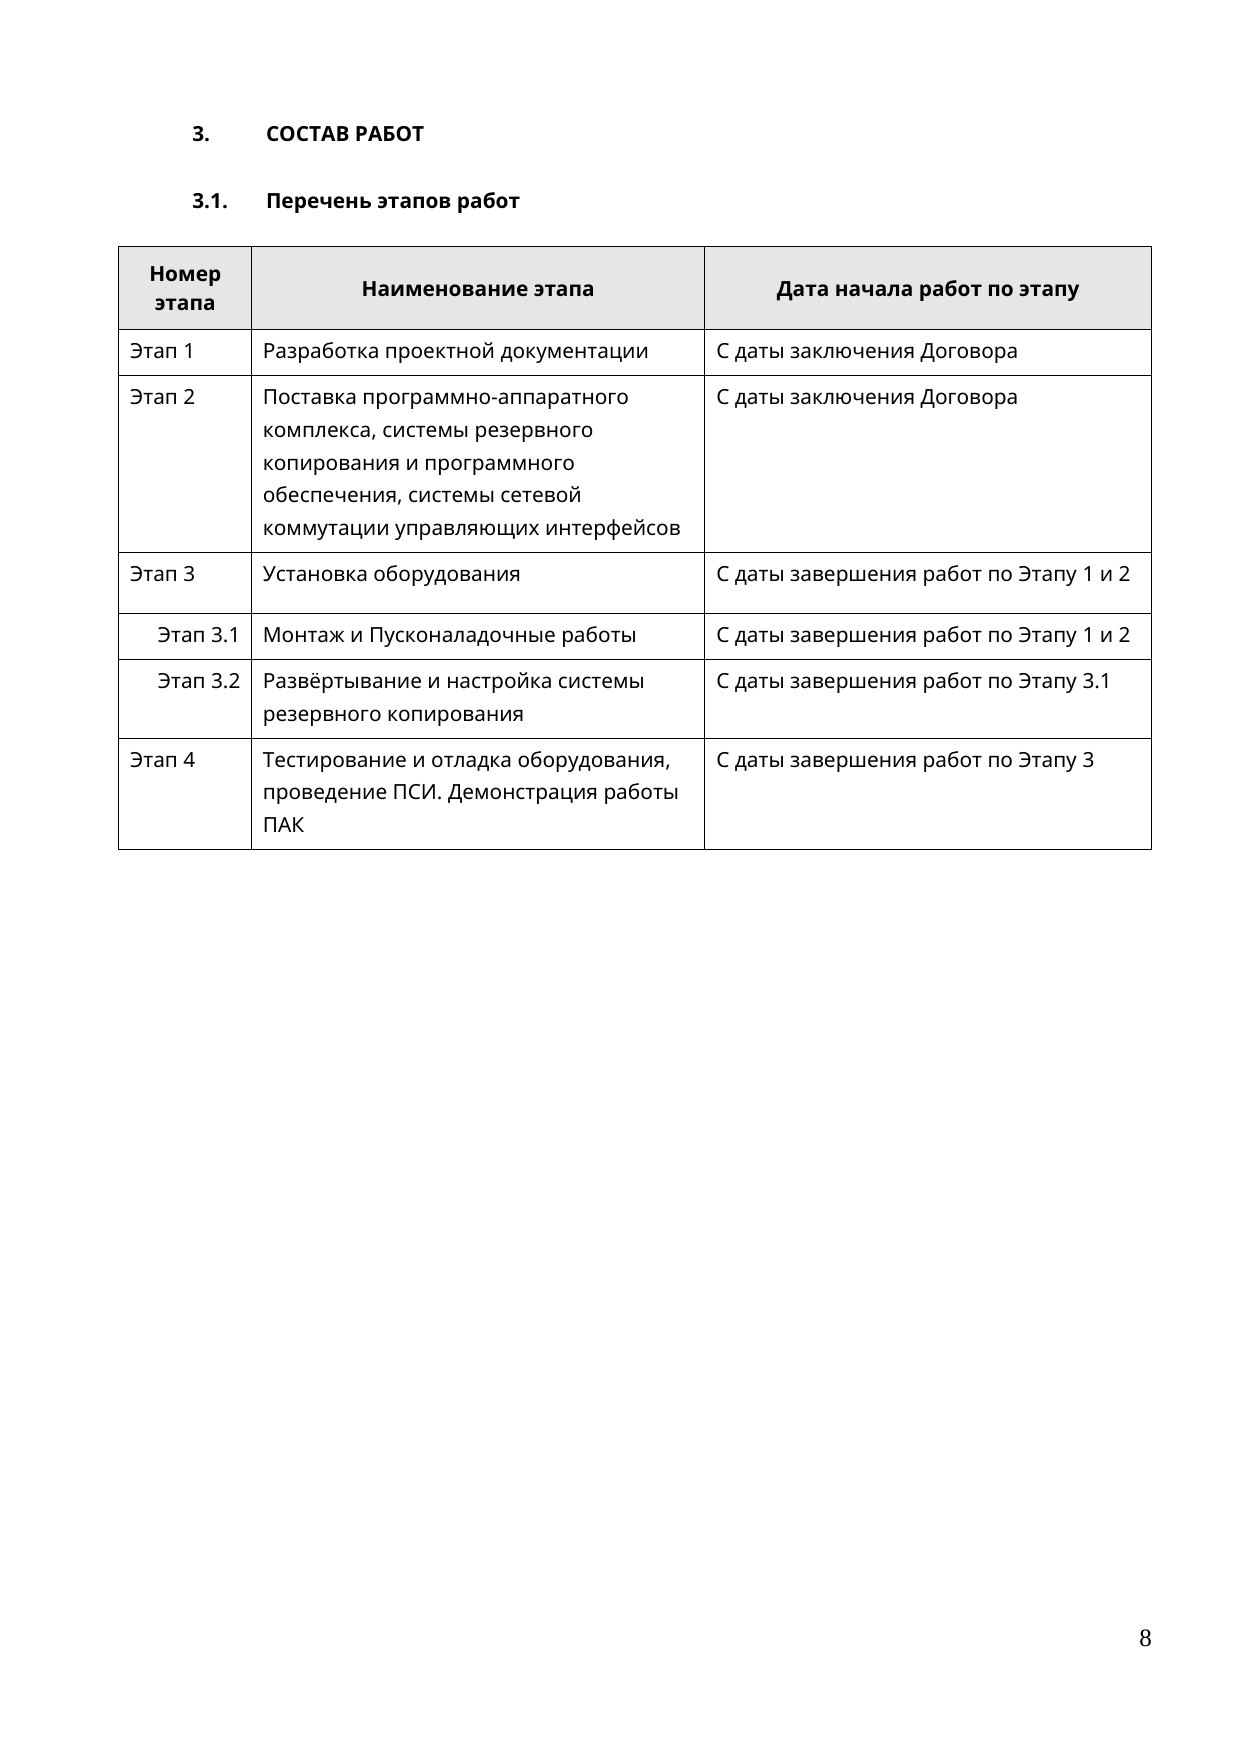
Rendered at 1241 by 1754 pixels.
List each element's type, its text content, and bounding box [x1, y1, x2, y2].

subtitle Перечень этапов работ [118, 187, 1152, 215]
table_cell Развёртывание и настройка системы резервного копирования [252, 660, 704, 738]
table_cell Этап 3.1 [119, 614, 251, 659]
table_cell Тестирование и отладка оборудования, проведение ПСИ. Демонстрация работы ПАК [252, 739, 704, 849]
table_cell Этап 3.2 [119, 660, 251, 738]
table_cell Этап 1 [119, 330, 251, 375]
table_cell Поставка программно-аппаратного комплекса, системы резервного копирования и программного обеспечения, системы сетевой коммутации управляющих интерфейсов [252, 376, 704, 552]
subtitle СОСТАВ РАБОТ [118, 119, 1152, 147]
table_cell С даты заключения Договора [705, 330, 1151, 375]
table_header Дата начала работ по этапу [705, 247, 1151, 329]
table_cell С даты завершения работ по Этапу 3.1 [705, 660, 1151, 738]
table_cell Установка оборудования [252, 553, 704, 612]
table_cell С даты завершения работ по Этапу 3 [705, 739, 1151, 849]
table_cell С даты завершения работ по Этапу 1 и 2 [705, 614, 1151, 659]
table_cell Этап 2 [119, 376, 251, 552]
table_header Номер этапа [119, 247, 251, 329]
table_cell Этап 3 [119, 553, 251, 612]
table_cell Монтаж и Пусконаладочные работы [252, 614, 704, 659]
table_header Наименование этапа [252, 247, 704, 329]
table_cell Этап 4 [119, 739, 251, 849]
table_cell С даты завершения работ по Этапу 1 и 2 [705, 553, 1151, 612]
table_cell С даты заключения Договора [705, 376, 1151, 552]
table_cell Разработка проектной документации [252, 330, 704, 375]
